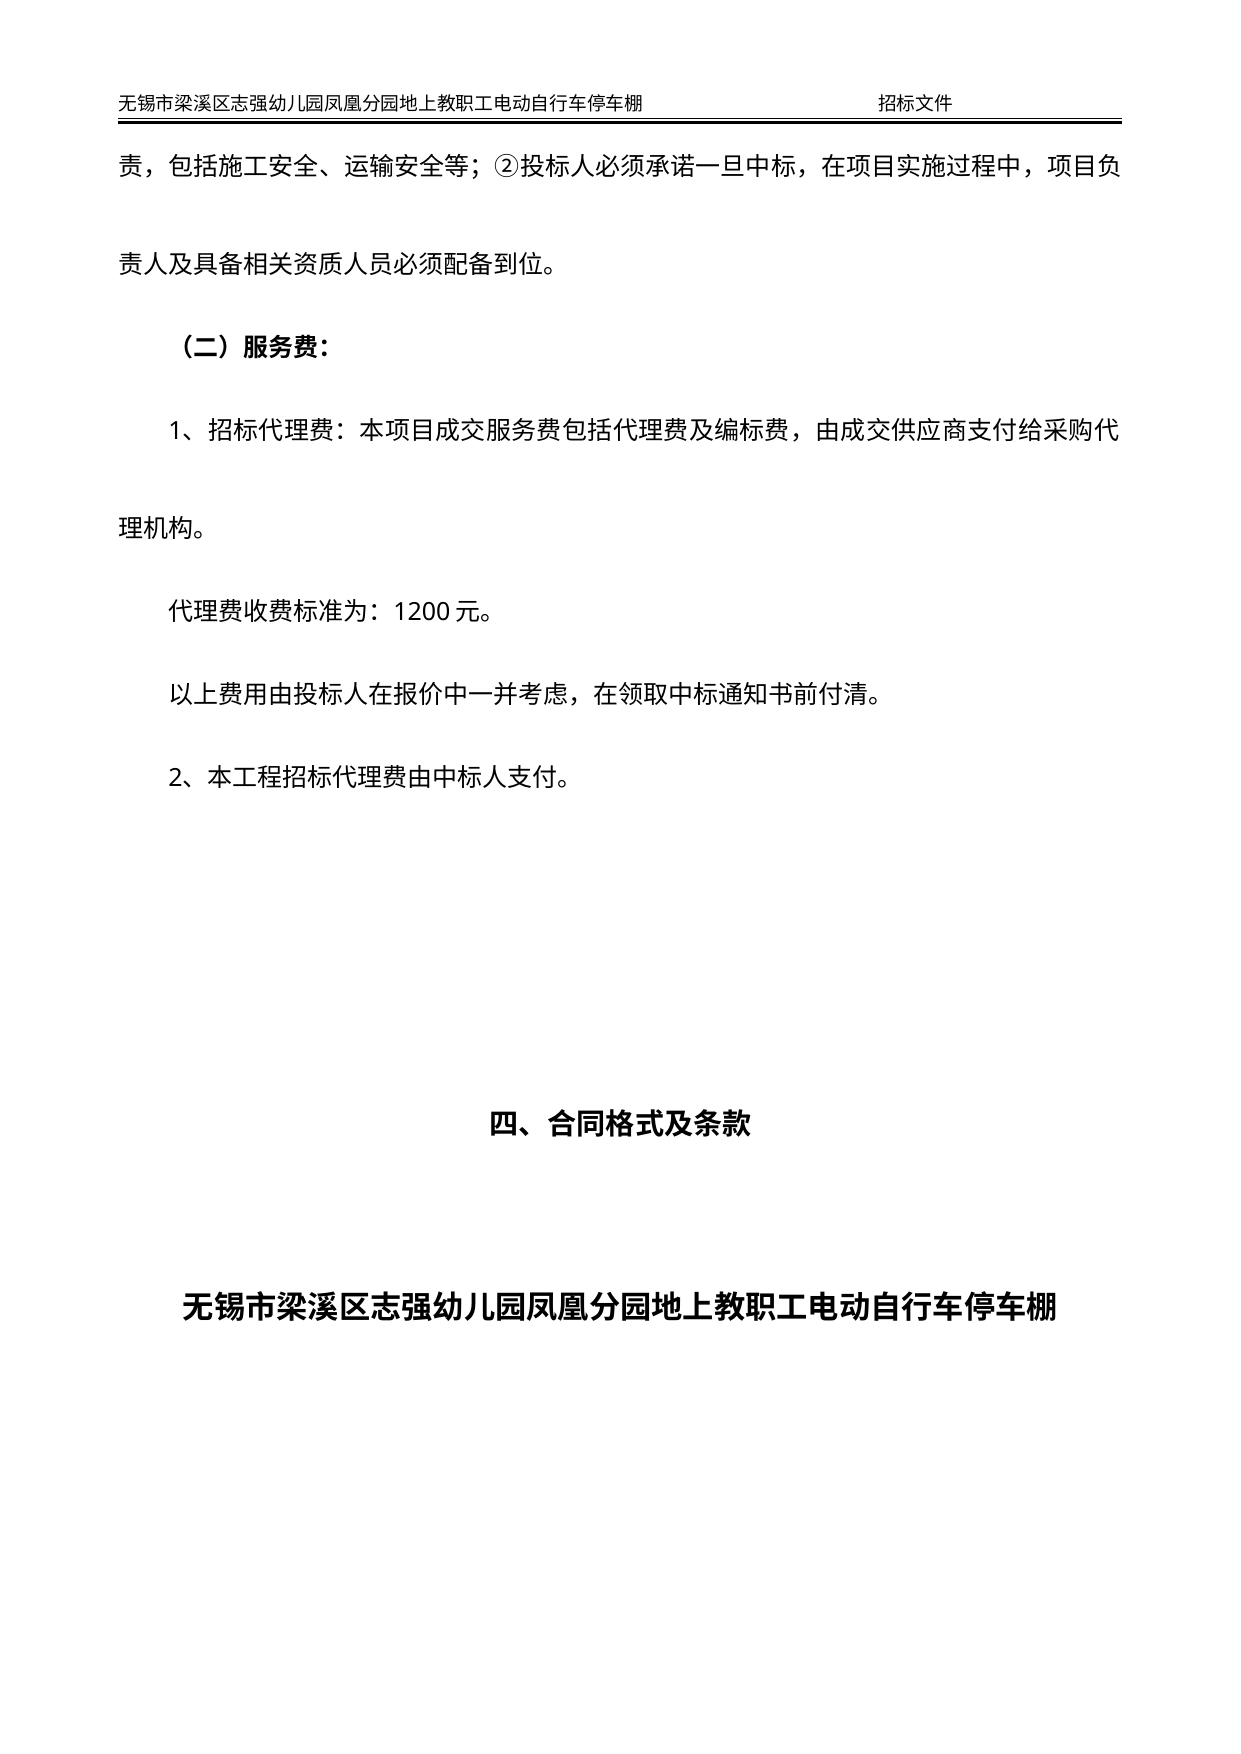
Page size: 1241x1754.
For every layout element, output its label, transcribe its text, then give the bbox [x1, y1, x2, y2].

text 1、招标代理费：本项目成交服务费包括代理费及编标费，由成交供应商支付给采购代理机构。 [118, 396, 1122, 559]
text 2、本工程招标代理费由中标人支付。 [118, 743, 1122, 808]
text 以上费用由投标人在报价中一并考虑，在领取中标通知书前付清。 [118, 660, 1122, 725]
text 无锡市梁溪区志强幼儿园凤凰分园地上教职工电动自行车停车棚 [118, 1273, 1122, 1338]
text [118, 132, 1122, 295]
text 四、合同格式及条款 [118, 1101, 1122, 1143]
text 代理费收费标准为：1200元。 [118, 577, 1122, 642]
text （二）服务费： [118, 313, 1122, 378]
